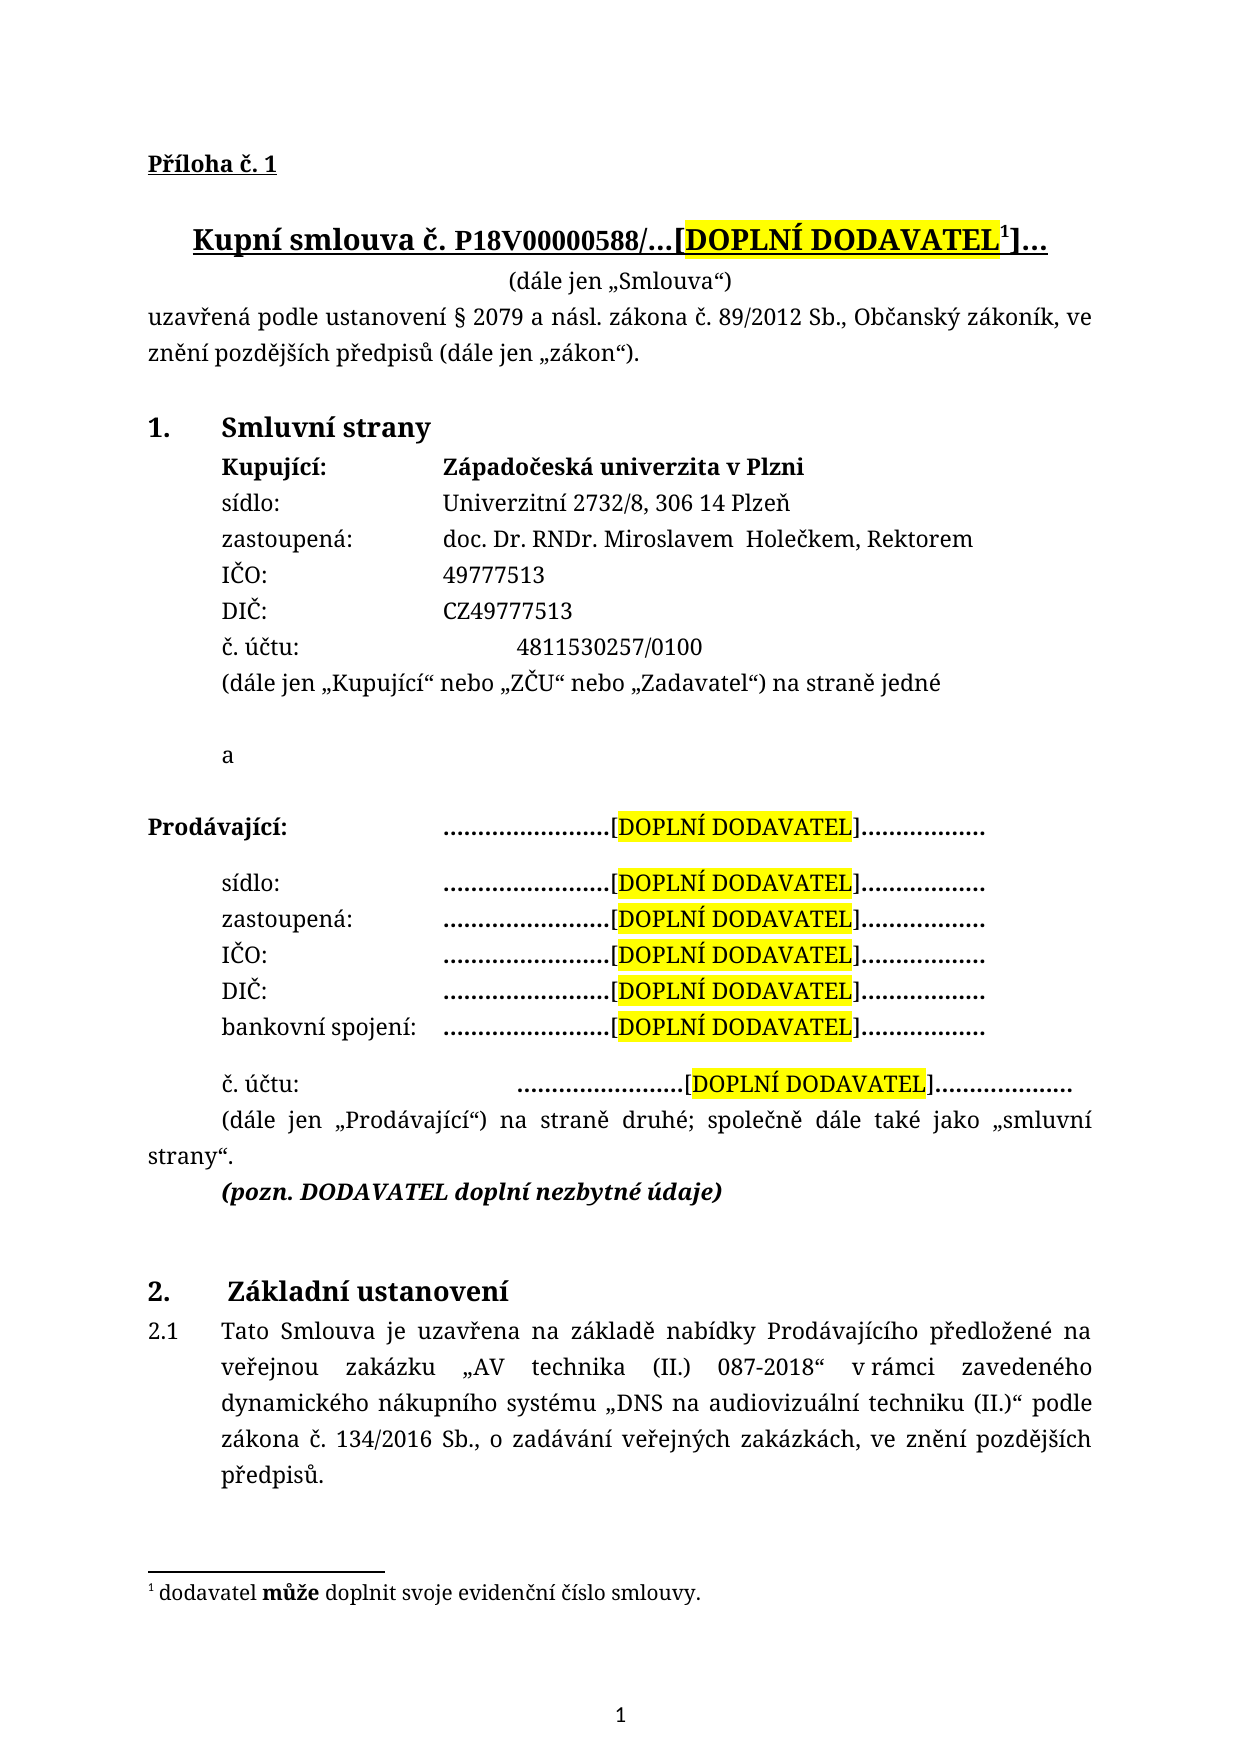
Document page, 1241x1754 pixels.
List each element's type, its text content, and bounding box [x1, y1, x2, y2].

text uzavřená podle ustanovení § 2079 a násl. zákona č. 89/2012 Sb., Občanský zákoník, ve znění pozdějších předpisů (dále jen „zákon“). [148, 301, 1093, 368]
text zastoupená: ……………………[DOPLNÍ DODAVATEL]……………… [852, 903, 1093, 934]
text IČO: ……………………[DOPLNÍ DODAVATEL]……………… [852, 939, 1093, 971]
text zastoupená: ……………………[DOPLNÍ DODAVATEL]……………… [221, 903, 618, 934]
text č. účtu: 4811530257/0100 [221, 631, 1093, 662]
text Kupující: Západočeská univerzita v Plzni [221, 451, 1093, 482]
text (dále jen „Kupující“ nebo „ZČU“ nebo „Zadavatel“) na straně jedné [221, 667, 1093, 698]
text Příloha č. 1 [148, 148, 1093, 179]
text Kupní smlouva č. P18V00000588/...[DOPLNÍ DODAVATEL]… [148, 219, 1093, 259]
text (dále jen „Smlouva“) [148, 265, 1093, 296]
text Prodávající: ……………………[DOPLNÍ DODAVATEL]……………… [852, 811, 1093, 842]
text (dále jen „Prodávající“) na straně druhé; společně dále také jako „smluvní strany“. [148, 1104, 1093, 1171]
text 2.1 Tato Smlouva je uzavřena na základě nabídky Prodávajícího předložené na veřejnou zakázku „AV technika (II.) 087-2018“ v rámci zavedeného dynamického nákupního systému „DNS na audiovizuální techniku (II.)“ podle zákona č. 134/2016 Sb., o zadávání veřejných zakázkách, ve znění pozdějších předpisů. [148, 1315, 1093, 1490]
text č. účtu: ……………………[DOPLNÍ DODAVATEL]……………..… [926, 1068, 1093, 1099]
text bankovní spojení: ……………………[DOPLNÍ DODAVATEL]……………… [148, 1011, 618, 1042]
text IČO: 49777513 [221, 559, 1093, 590]
text DIČ: CZ49777513 [221, 595, 1093, 626]
text zastoupená: doc. Dr. RNDr. Miroslavem Holečkem, Rektorem [221, 523, 1093, 554]
text sídlo: ……………………[DOPLNÍ DODAVATEL]……………… [221, 867, 1093, 899]
text 1. Smluvní strany [148, 409, 1093, 446]
text č. účtu: ……………………[DOPLNÍ DODAVATEL]……………..… [221, 1068, 692, 1099]
text Prodávající: ……………………[DOPLNÍ DODAVATEL]……………… [148, 811, 618, 842]
text a [221, 739, 1093, 770]
text DIČ: ……………………[DOPLNÍ DODAVATEL]……………… [852, 975, 1093, 1006]
text sídlo: Univerzitní 2732/8, 306 14 Plzeň [221, 487, 1093, 518]
text IČO: ……………………[DOPLNÍ DODAVATEL]……………… [221, 939, 618, 971]
text bankovní spojení: ……………………[DOPLNÍ DODAVATEL]……………… [852, 1011, 1093, 1042]
text (pozn. DODAVATEL doplní nezbytné údaje) [148, 1176, 1093, 1207]
text DIČ: ……………………[DOPLNÍ DODAVATEL]……………… [221, 975, 618, 1006]
text 2. Základní ustanovení [148, 1273, 1093, 1309]
